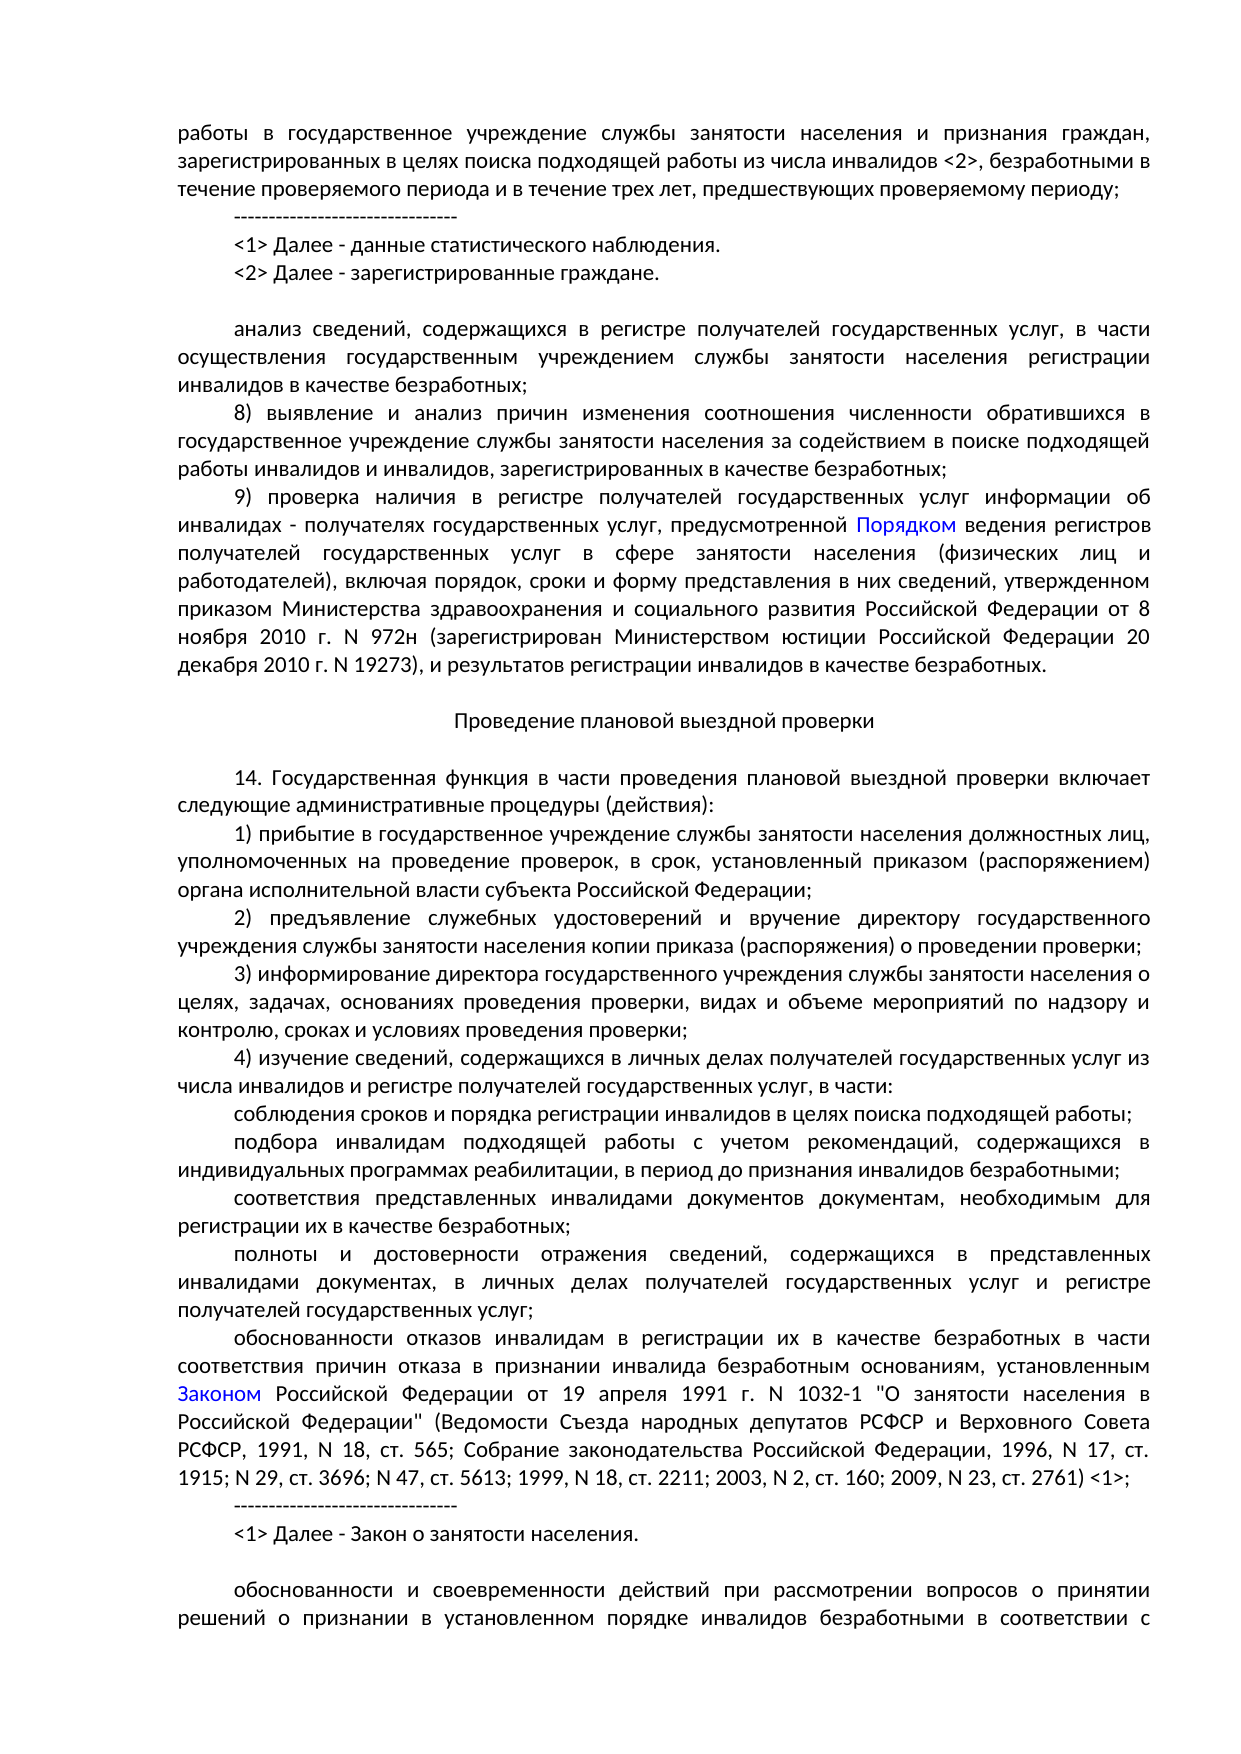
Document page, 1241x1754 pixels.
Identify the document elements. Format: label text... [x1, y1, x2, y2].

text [177, 118, 1152, 202]
text обоснованности отказов инвалидам в регистрации их в качестве безработных в части соответствия причин отказа в признании инвалида безработным основаниям, установленным Законом Российской Федерации от 19 апреля 1991 г. N 1032-1 "О занятости населения в Российской Федерации" (Ведомости Съезда народных депутатов РСФСР и Верховного Совета РСФСР, 1991, N 18, ст. 565; Собрание законодательства Российской Федерации, 1996, N 17, ст. 1915; N 29, ст. 3696; N 47, ст. 5613; 1999, N 18, ст. 2211; 2003, N 2, ст. 160; 2009, N 23, ст. 2761) <1>; [177, 1323, 1152, 1491]
text <1> Далее - данные статистического наблюдения. [177, 230, 1152, 258]
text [177, 1575, 1152, 1631]
text <2> Далее - зарегистрированные граждане. [177, 258, 1152, 286]
text 2) предъявление служебных удостоверений и вручение директору государственного учреждения службы занятости населения копии приказа (распоряжения) о проведении проверки; [177, 903, 1152, 959]
text соответствия представленных инвалидами документов документам, необходимым для регистрации их в качестве безработных; [177, 1183, 1152, 1239]
text 4) изучение сведений, содержащихся в личных делах получателей государственных услуг из числа инвалидов и регистре получателей государственных услуг, в части: [177, 1043, 1152, 1099]
text подбора инвалидам подходящей работы с учетом рекомендаций, содержащихся в индивидуальных программах реабилитации, в период до признания инвалидов безработными; [177, 1127, 1152, 1183]
text 9) проверка наличия в регистре получателей государственных услуг информации об инвалидах - получателях государственных услуг, предусмотренной Порядком ведения регистров получателей государственных услуг в сфере занятости населения (физических лиц и работодателей), включая порядок, сроки и форму представления в них сведений, утвержденном приказом Министерства здравоохранения и социального развития Российской Федерации от 8 ноября 2010 г. N 972н (зарегистрирован Министерством юстиции Российской Федерации 20 декабря 2010 г. N 19273), и результатов регистрации инвалидов в качестве безработных. [177, 482, 1152, 678]
text -------------------------------- [177, 1491, 1152, 1519]
text 3) информирование директора государственного учреждения службы занятости населения о целях, задачах, основаниях проведения проверки, видах и объеме мероприятий по надзору и контролю, сроках и условиях проведения проверки; [177, 959, 1152, 1043]
text 8) выявление и анализ причин изменения соотношения численности обратившихся в государственное учреждение службы занятости населения за содействием в поиске подходящей работы инвалидов и инвалидов, зарегистрированных в качестве безработных; [177, 398, 1152, 482]
text 1) прибытие в государственное учреждение службы занятости населения должностных лиц, уполномоченных на проведение проверок, в срок, установленный приказом (распоряжением) органа исполнительной власти субъекта Российской Федерации; [177, 819, 1152, 903]
text соблюдения сроков и порядка регистрации инвалидов в целях поиска подходящей работы; [177, 1099, 1152, 1127]
text Проведение плановой выездной проверки [177, 707, 1152, 734]
text <1> Далее - Закон о занятости населения. [177, 1519, 1152, 1547]
text -------------------------------- [177, 202, 1152, 230]
text анализ сведений, содержащихся в регистре получателей государственных услуг, в части осуществления государственным учреждением службы занятости населения регистрации инвалидов в качестве безработных; [177, 314, 1152, 398]
text полноты и достоверности отражения сведений, содержащихся в представленных инвалидами документах, в личных делах получателей государственных услуг и регистре получателей государственных услуг; [177, 1239, 1152, 1323]
text 14. Государственная функция в части проведения плановой выездной проверки включает следующие административные процедуры (действия): [177, 763, 1152, 819]
